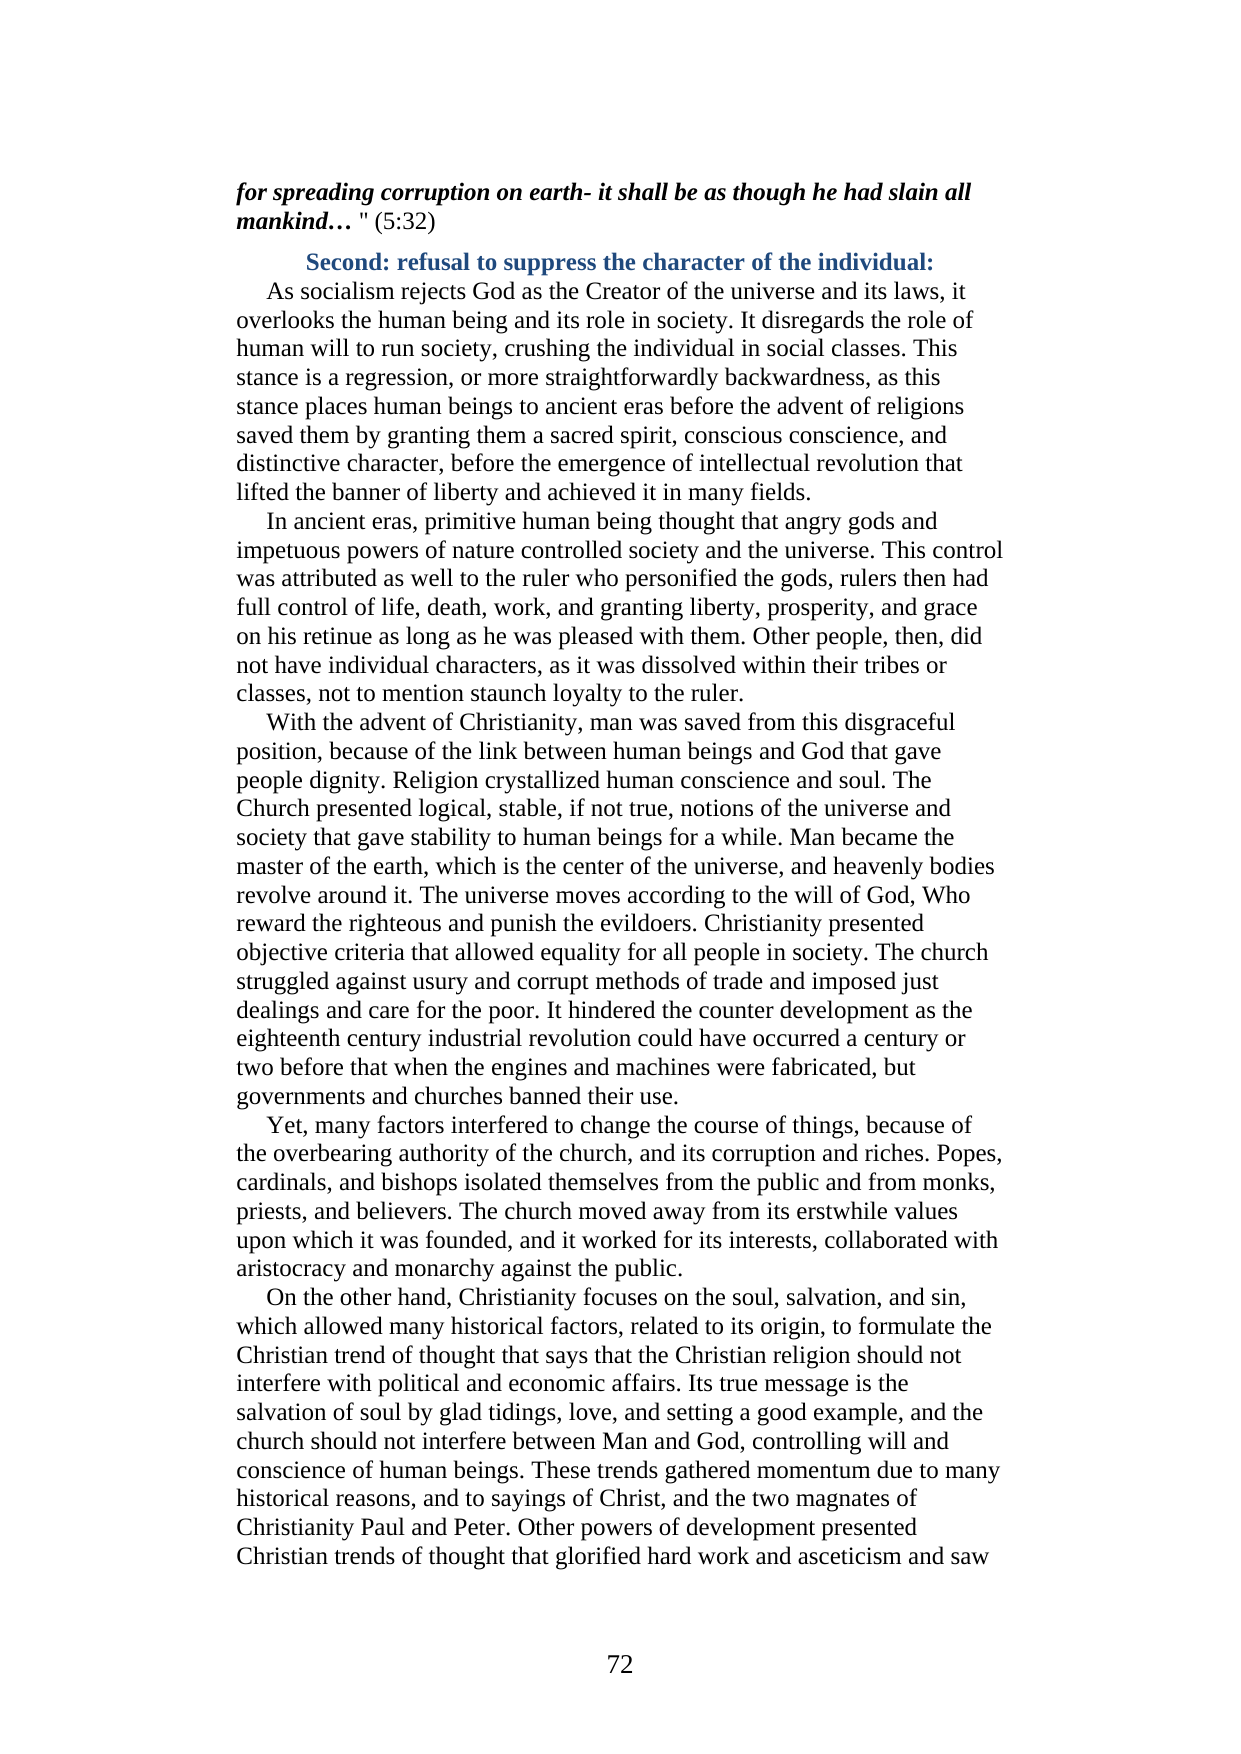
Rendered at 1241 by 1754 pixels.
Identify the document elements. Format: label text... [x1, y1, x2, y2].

text As socialism rejects God as the Creator of the universe and its laws, it overlooks the human being and its role in society. It disregards the role of human will to run society, crushing the individual in social classes. This stance is a regression, or more straightforwardly backwardness, as this stance places human beings to ancient eras before the advent of religions saved them by granting them a sacred spirit, conscious conscience, and distinctive character, before the emergence of intellectual revolution that lifted the banner of liberty and achieved it in many fields. [236, 276, 1004, 506]
text In ancient eras, primitive human being thought that angry gods and impetuous powers of nature controlled society and the universe. This control was attributed as well to the ruler who personified the gods, rulers then had full control of life, death, work, and granting liberty, prosperity, and grace on his retinue as long as he was pleased with them. Other people, then, did not have individual characters, as it was dissolved within their tribes or classes, not to mention staunch loyalty to the ruler. [236, 506, 1004, 707]
text Yet, many factors interfered to change the course of things, because of the overbearing authority of the church, and its corruption and riches. Popes, cardinals, and bishops isolated themselves from the public and from monks, priests, and believers. The church moved away from its erstwhile values upon which it was founded, and it worked for its interests, collaborated with aristocracy and monarchy against the public. [236, 1110, 1004, 1282]
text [236, 177, 1004, 235]
subtitle Second: refusal to suppress the character of the individual: [236, 247, 1004, 276]
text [236, 1282, 1004, 1570]
text With the advent of Christianity, man was saved from this disgraceful position, because of the link between human beings and God that gave people dignity. Religion crystallized human conscience and soul. The Church presented logical, stable, if not true, notions of the universe and society that gave stability to human beings for a while. Man became the master of the earth, which is the center of the universe, and heavenly bodies revolve around it. The universe moves according to the will of God, Who reward the righteous and punish the evildoers. Christianity presented objective criteria that allowed equality for all people in society. The church struggled against usury and corrupt methods of trade and imposed just dealings and care for the poor. It hindered the counter development as the eighteenth century industrial revolution could have occurred a century or two before that when the engines and machines were fabricated, but governments and churches banned their use. [236, 707, 1004, 1110]
